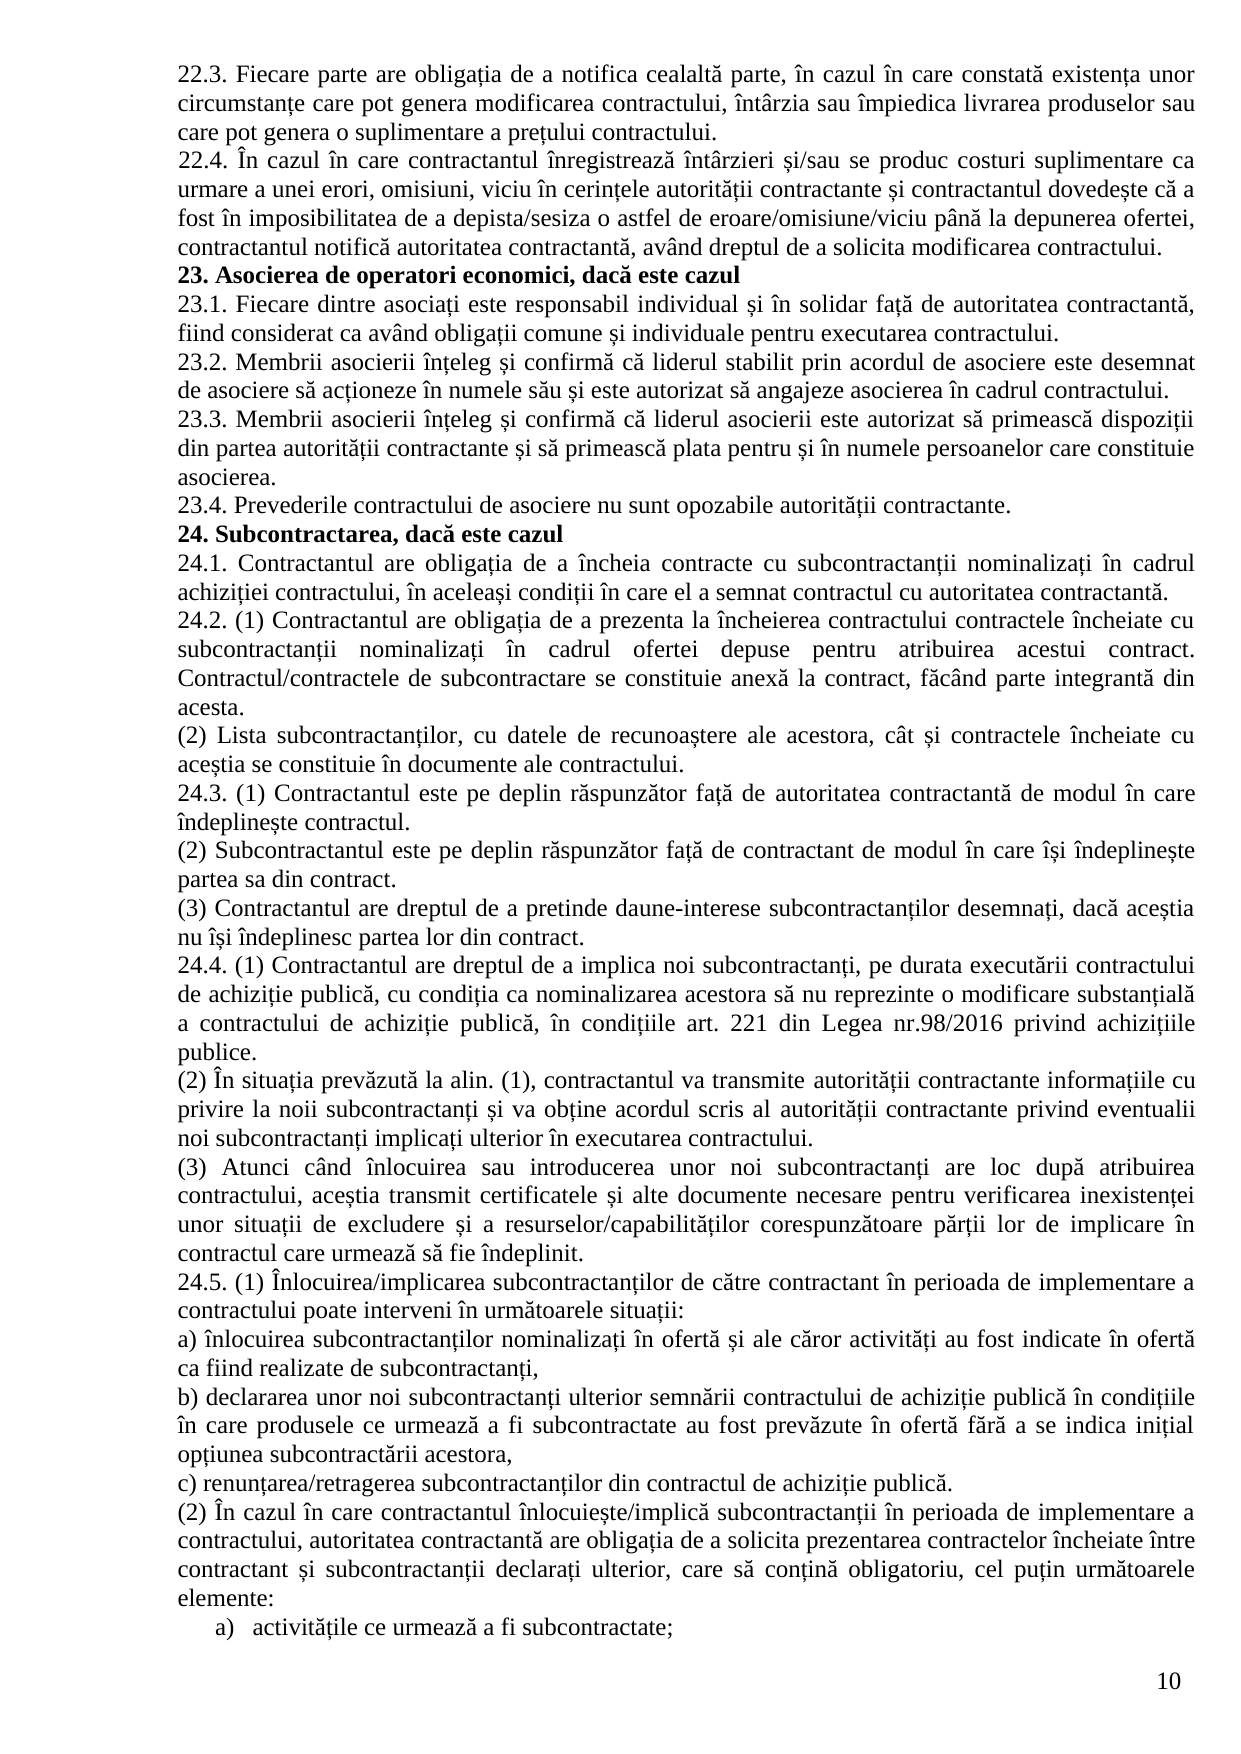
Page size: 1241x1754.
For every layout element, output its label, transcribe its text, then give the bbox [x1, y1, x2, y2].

text 24.2. (1) Contractantul are obligația de a prezenta la încheierea contractului contractele încheiate cu subcontractanții nominalizați în cadrul ofertei depuse pentru atribuirea acestui contract. Contractul/contractele de subcontractare se constituie anexă la contract, făcând parte integrantă din acesta. [177, 605, 1196, 720]
text 24.3. (1) Contractantul este pe deplin răspunzător față de autoritatea contractantă de modul în care îndeplinește contractul. [177, 778, 1196, 835]
text 23. Asocierea de operatori economici, dacă este cazul [177, 260, 1196, 289]
text 24.4. (1) Contractantul are dreptul de a implica noi subcontractanți, pe durata executării contractului de achiziție publică, cu condiția ca nominalizarea acestora să nu reprezinte o modificare substanțială a contractului de achiziție publică, în condițiile art. 221 din Legea nr.98/2016 privind achizițiile publice. [177, 950, 1196, 1065]
text a) înlocuirea subcontractanților nominalizați în ofertă și ale căror activități au fost indicate în ofertă ca fiind realizate de subcontractanți, [177, 1324, 1196, 1382]
text 24. Subcontractarea, dacă este cazul [177, 519, 1196, 548]
text 22.3. Fiecare parte are obligația de a notifica cealaltă parte, în cazul în care constată existența unor circumstanțe care pot genera modificarea contractului, întârzia sau împiedica livrarea produselor sau care pot genera o suplimentare a prețului contractului. [177, 59, 1196, 145]
text 24.1. Contractantul are obligația de a încheia contracte cu subcontractanții nominalizați în cadrul achiziției contractului, în aceleași condiții în care el a semnat contractul cu autoritatea contractantă. [177, 548, 1196, 605]
text (2) Lista subcontractanților, cu datele de recunoaștere ale acestora, cât și contractele încheiate cu aceștia se constituie în documente ale contractului. [177, 720, 1196, 778]
text (3) Contractantul are dreptul de a pretinde daune-interese subcontractanților desemnați, dacă aceștia nu își îndeplinesc partea lor din contract. [177, 893, 1196, 950]
text (2) Subcontractantul este pe deplin răspunzător față de contractant de modul în care își îndeplinește partea sa din contract. [177, 835, 1196, 893]
text (2) În situația prevăzută la alin. (1), contractantul va transmite autorității contractante informațiile cu privire la noii subcontractanți și va obține acordul scris al autorității contractante privind eventualii noi subcontractanți implicați ulterior în executarea contractului. [177, 1065, 1196, 1152]
text (2) În cazul în care contractantul înlocuiește/implică subcontractanții în perioada de implementare a contractului, autoritatea contractantă are obligația de a solicita prezentarea contractelor încheiate între contractant și subcontractanții declarați ulterior, care să conțină obligatoriu, cel puțin următoarele elemente: [177, 1497, 1196, 1612]
list activitățile ce urmează a fi subcontractate; [215, 1612, 1196, 1640]
text 24.5. (1) Înlocuirea/implicarea subcontractanților de către contractant în perioada de implementare a contractului poate interveni în următoarele situații: [177, 1267, 1196, 1324]
text 22.4. În cazul în care contractantul înregistrează întârzieri și/sau se produc costuri suplimentare ca urmare a unei erori, omisiuni, viciu în cerințele autorității contractante și contractantul dovedește că a fost în imposibilitatea de a depista/sesiza o astfel de eroare/omisiune/viciu până la depunerea ofertei, contractantul notifică autoritatea contractantă, având dreptul de a solicita modificarea contractului. [177, 145, 1196, 260]
text (3) Atunci când înlocuirea sau introducerea unor noi subcontractanți are loc după atribuirea contractului, aceștia transmit certificatele și alte documente necesare pentru verificarea inexistenței unor situații de excludere și a resurselor/capabilităților corespunzătoare părții lor de implicare în contractul care urmează să fie îndeplinit. [177, 1152, 1196, 1267]
text b) declararea unor noi subcontractanți ulterior semnării contractului de achiziție publică în condițiile în care produsele ce urmează a fi subcontractate au fost prevăzute în ofertă fără a se indica inițial opțiunea subcontractării acestora, [177, 1382, 1196, 1468]
text 23.4. Prevederile contractului de asociere nu sunt opozabile autorității contractante. [177, 490, 1196, 519]
text 23.3. Membrii asocierii înțeleg și confirmă că liderul asocierii este autorizat să primească dispoziții din partea autorității contractante și să primească plata pentru și în numele persoanelor care constituie asocierea. [177, 404, 1196, 490]
text c) renunțarea/retragerea subcontractanților din contractul de achiziție publică. [177, 1468, 1196, 1497]
text 23.2. Membrii asocierii înțeleg și confirmă că liderul stabilit prin acordul de asociere este desemnat de asociere să acționeze în numele său și este autorizat să angajeze asocierea în cadrul contractului. [177, 347, 1196, 404]
text 23.1. Fiecare dintre asociați este responsabil individual și în solidar față de autoritatea contractantă, fiind considerat ca având obligații comune și individuale pentru executarea contractului. [177, 289, 1196, 347]
